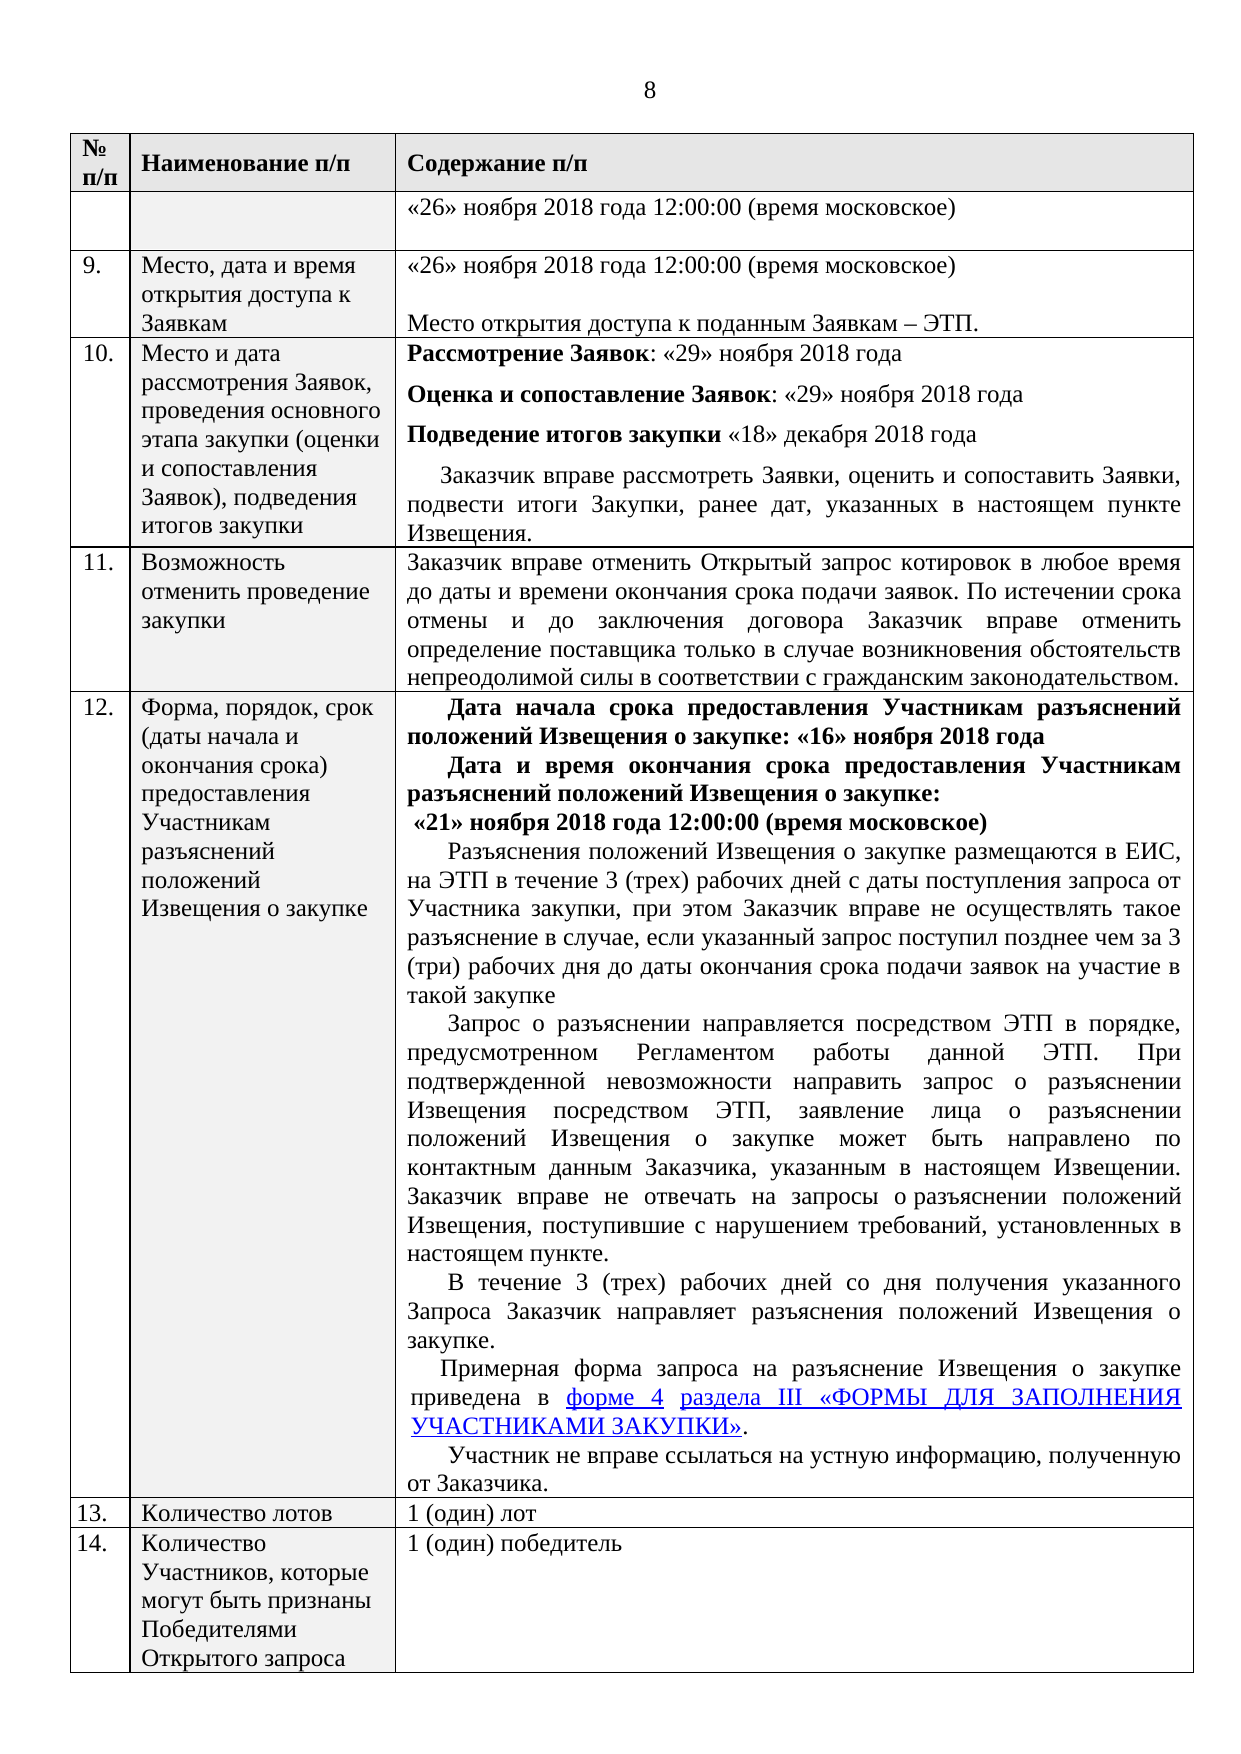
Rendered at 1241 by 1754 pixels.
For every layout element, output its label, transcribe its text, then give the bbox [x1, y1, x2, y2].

table_cell Рассмотрение Заявок: «29» ноября 2018 года Оценка и сопоставление Заявок: «29» ноября 2018 года Подведение итогов закупки «18» декабря 2018 года Заказчик вправе рассмотреть Заявки, оценить и сопоставить Заявки, подвести итоги Закупки, ранее дат, указанных в настоящем пункте Извещения. [396, 338, 1193, 546]
table_cell Возможность отменить проведение закупки [131, 548, 395, 691]
table_cell Форма, порядок, срок (даты начала и окончания срока) предоставления Участникам разъяснений положений Извещения о закупке [131, 692, 395, 1497]
table_cell [71, 251, 129, 337]
table_cell «26» ноября 2018 года 12:00:00 (время московское) Место открытия доступа к поданным Заявкам – ЭТП. [396, 251, 1193, 337]
table_cell 1 (один) лот [396, 1498, 1193, 1527]
table_cell Дата начала срока предоставления Участникам разъяснений положений Извещения о закупке: «16» ноября 2018 года Дата и время окончания срока предоставления Участникам разъяснений положений Извещения о закупке: «21» ноября 2018 года 12:00:00 (время московское) Разъяснения положений Извещения о закупке размещаются в ЕИС, на ЭТП в течение 3 (трех) рабочих дней с даты поступления запроса от Участника закупки, при этом Заказчик вправе не осуществлять такое разъяснение в случае, если указанный запрос поступил позднее чем за 3 (три) рабочих дня до даты окончания срока подачи заявок на участие в такой закупке Запрос о разъяснении направляется посредством ЭТП в порядке, предусмотренном Регламентом работы данной ЭТП. При подтвержденной невозможности направить запрос о разъяснении Извещения посредством ЭТП, заявление лица о разъяснении положений Извещения о закупке может быть направлено по контактным данным Заказчика, указанным в настоящем Извещении. Заказчик вправе не отвечать на запросы о разъяснении положений Извещения, поступившие с нарушением требований, установленных в настоящем пункте. В течение 3 (трех) рабочих дней со дня получения указанного Запроса Заказчик направляет разъяснения положений Извещения о закупке. Примерная форма запроса на разъяснение Извещения о закупке приведена в форме 4 раздела III «ФОРМЫ ДЛЯ ЗАПОЛНЕНИЯ УЧАСТНИКАМИ ЗАКУПКИ». Участник не вправе ссылаться на устную информацию, полученную от Заказчика. [396, 692, 1193, 1497]
table_cell [71, 548, 129, 691]
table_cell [131, 192, 395, 249]
table_header № п/п [71, 134, 129, 191]
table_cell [131, 1528, 395, 1672]
table_cell Место и дата рассмотрения Заявок, проведения основного этапа закупки (оценки и сопоставления Заявок), подведения итогов закупки [131, 338, 395, 546]
table_cell Место, дата и время открытия доступа к Заявкам [131, 251, 395, 337]
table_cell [396, 192, 1193, 249]
table_cell [71, 192, 129, 249]
table_cell [71, 1528, 129, 1672]
table_header Содержание п/п [396, 134, 1193, 191]
table_cell [71, 1498, 129, 1527]
table_header Наименование п/п [131, 134, 395, 191]
table_cell Заказчик вправе отменить Открытый запрос котировок в любое время до даты и времени окончания срока подачи заявок. По истечении срока отмены и до заключения договора Заказчик вправе отменить определение поставщика только в случае возникновения обстоятельств непреодолимой силы в соответствии с гражданским законодательством. [396, 548, 1193, 691]
table_cell Количество лотов [131, 1498, 395, 1527]
table_cell 1 (один) победитель [396, 1528, 1193, 1672]
table_cell [71, 692, 129, 1497]
table_cell [71, 338, 129, 546]
